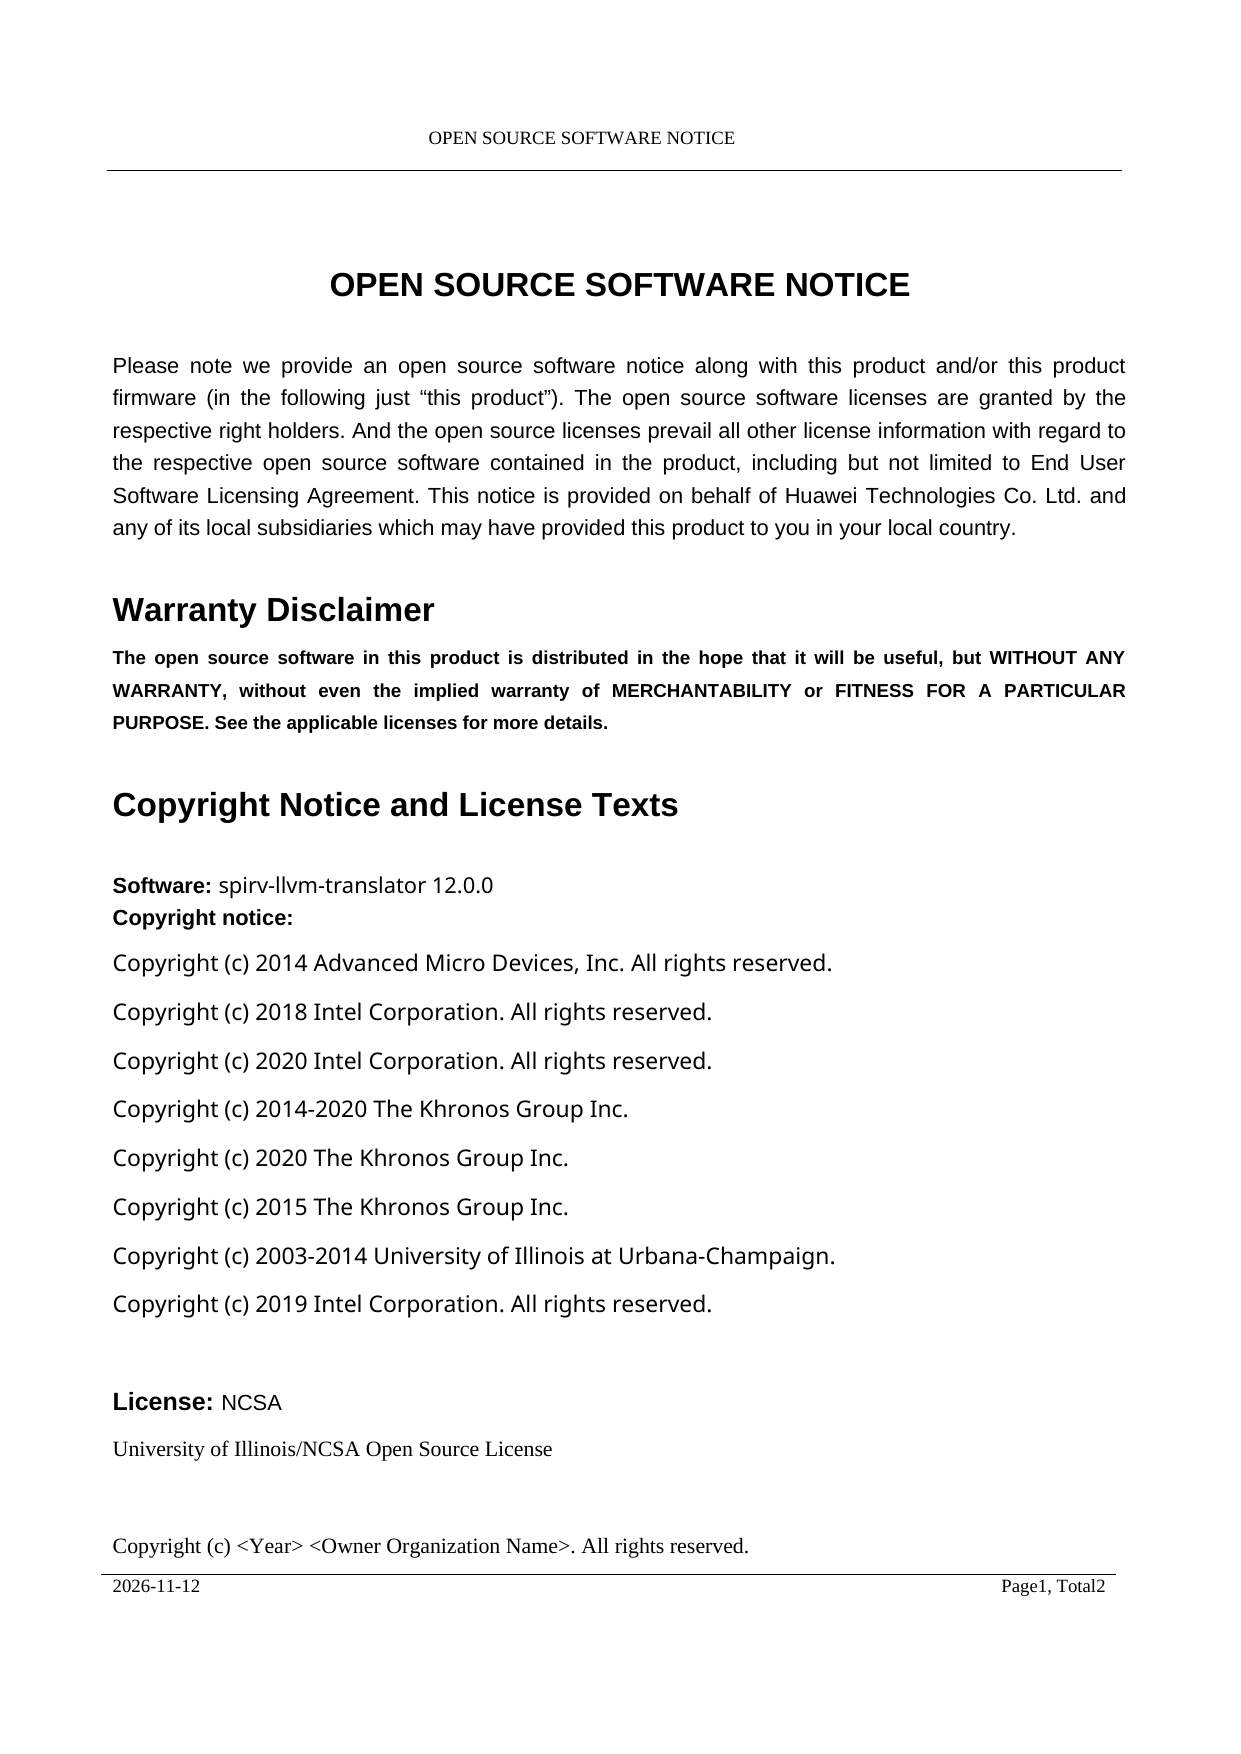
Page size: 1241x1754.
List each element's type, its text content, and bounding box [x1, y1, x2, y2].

text OPEN SOURCE SOFTWARE NOTICE [112, 251, 1128, 316]
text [112, 1432, 1128, 1562]
text Copyright (c) 2014 Advanced Micro Devices, Inc. All rights reserved. Copyright (c) 2018 Intel Corporation. All rights reserved. Copyright (c) 2020 Intel Corporation. All rights reserved. Copyright (c) 2014-2020 The Khronos Group Inc. Copyright (c) 2020 The Khronos Group Inc. Copyright (c) 2015 The Khronos Group Inc. Copyright (c) 2003-2014 University of Illinois at Urbana-Champaign. Copyright (c) 2019 Intel Corporation. All rights reserved. [112, 947, 1128, 1369]
text Please note we provide an open source software notice along with this product and/or this product firmware (in the following just “this product”). The open source software licenses are granted by the respective right holders. And the open source licenses prevail all other license information with regard to the respective open source software contained in the product, including but not limited to End User Software Licensing Agreement. This notice is provided on behalf of Huawei Technologies Co. Ltd. and any of its local subsidiaries which may have provided this product to you in your local country. [112, 349, 1128, 544]
text Software: spirv-llvm-translator 12.0.0 [112, 869, 1128, 901]
text The open source software in this product is distributed in the hope that it will be useful, but WITHOUT ANY WARRANTY, without even the implied warranty of MERCHANTABILITY or FITNESS FOR A PARTICULAR PURPOSE. See the applicable licenses for more details. [112, 641, 1128, 739]
text Copyright Notice and License Texts [112, 771, 1128, 836]
text License: NCSA [112, 1385, 1128, 1418]
text Warranty Disclaimer [112, 576, 1128, 641]
text Copyright notice: [112, 901, 1128, 934]
